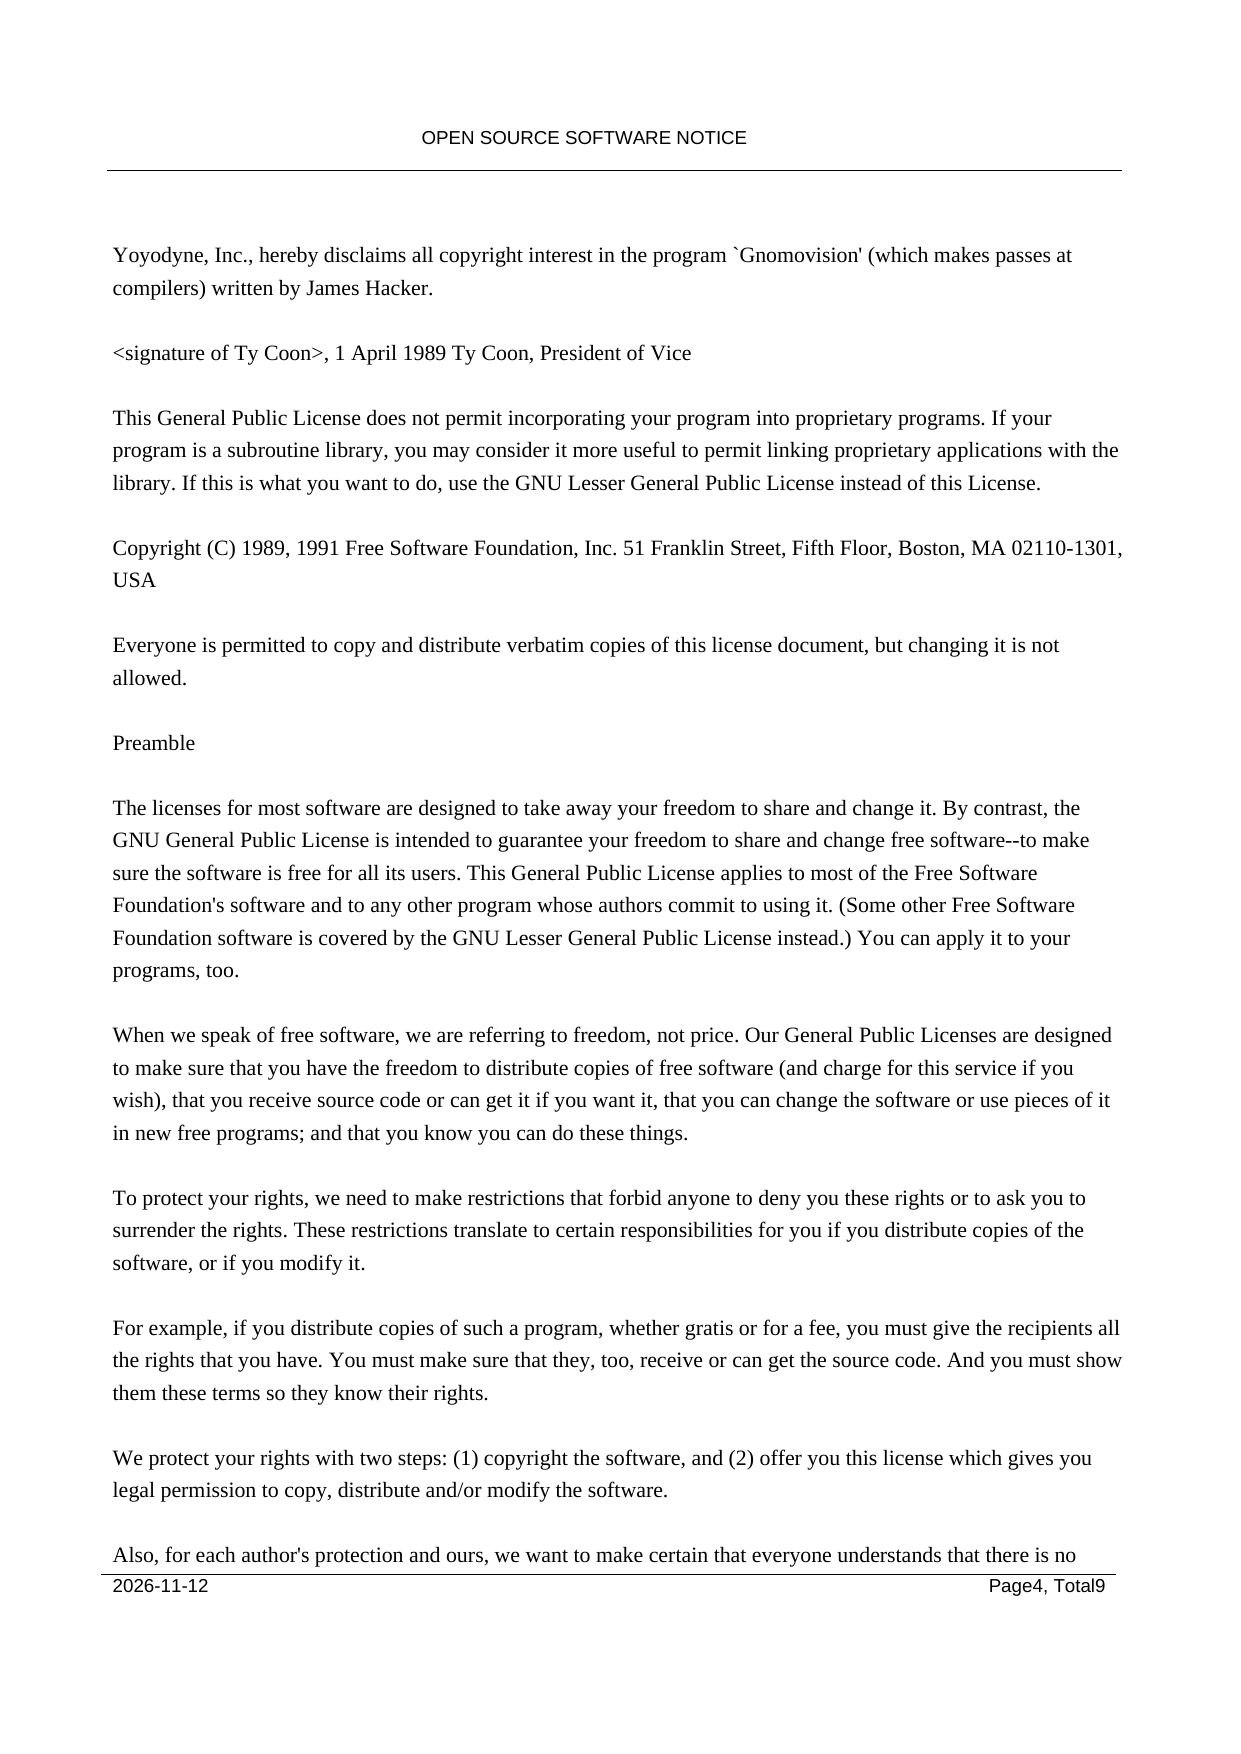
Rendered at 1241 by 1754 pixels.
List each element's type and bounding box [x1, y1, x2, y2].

text [112, 206, 1128, 1571]
